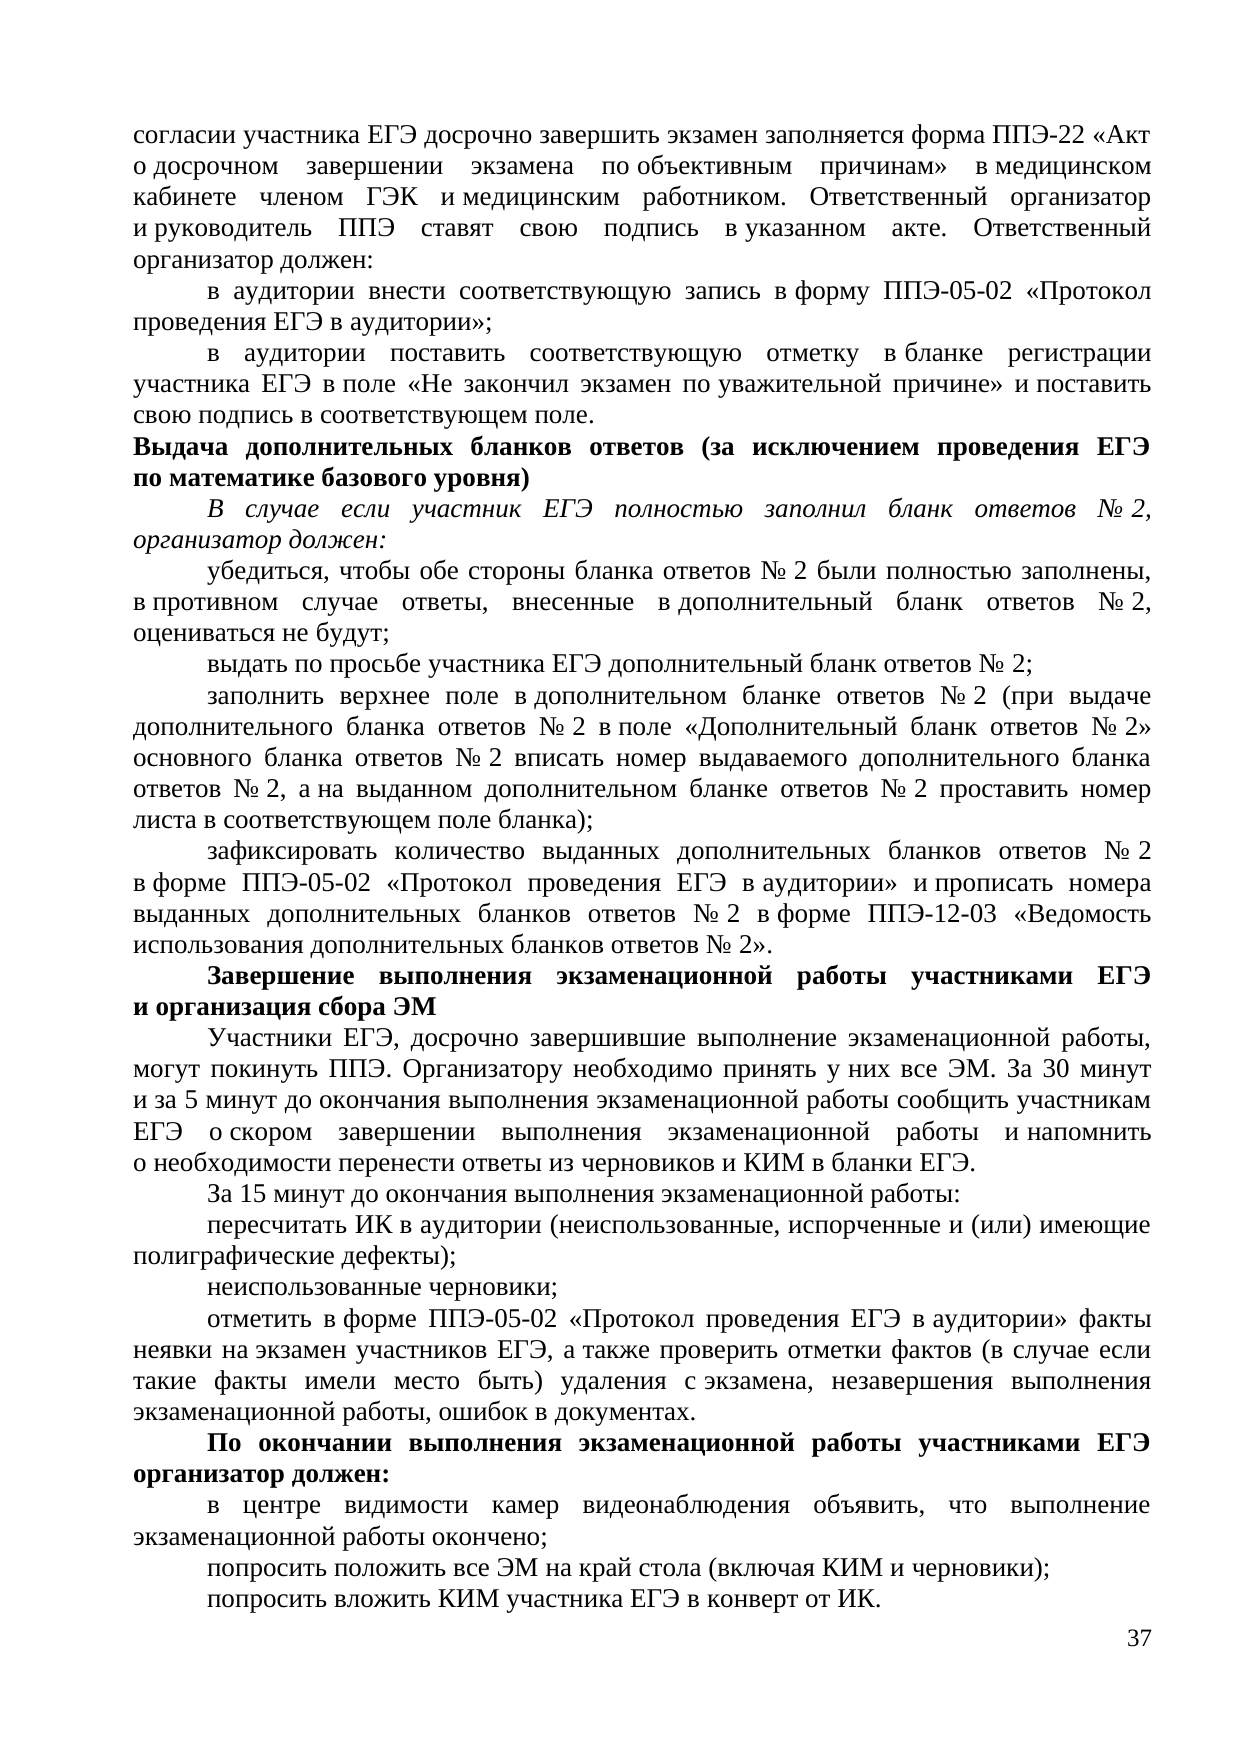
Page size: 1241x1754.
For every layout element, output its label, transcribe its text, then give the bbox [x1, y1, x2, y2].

text неиспользованные черновики; [133, 1271, 1152, 1302]
text В случае если участник ЕГЭ полностью заполнил бланк ответов № 2, организатор должен: [133, 492, 1152, 554]
text в аудитории поставить соответствующую отметку в бланке регистрации участника ЕГЭ в поле «Не закончил экзамен по уважительной причине» и поставить свою подпись в соответствующем поле. [133, 336, 1152, 429]
text отметить в форме ППЭ-05-02 «Протокол проведения ЕГЭ в аудитории» факты неявки на экзамен участников ЕГЭ, а также проверить отметки фактов (в случае если такие факты имели место быть) удаления с экзамена, незавершения выполнения экзаменационной работы, ошибок в документах. [133, 1302, 1152, 1426]
text убедиться, чтобы обе стороны бланка ответов № 2 были полностью заполнены, в противном случае ответы, внесенные в дополнительный бланк ответов № 2, оцениваться не будут; [133, 554, 1152, 648]
text выдать по просьбе участника ЕГЭ дополнительный бланк ответов № 2; [133, 648, 1152, 679]
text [133, 118, 1152, 274]
text Выдача дополнительных бланков ответов (за исключением проведения ЕГЭ по математике базового уровня) [133, 429, 1152, 492]
text За 15 минут до окончания выполнения экзаменационной работы: [133, 1177, 1152, 1208]
text в аудитории внести соответствующую запись в форму ППЭ-05-02 «Протокол проведения ЕГЭ в аудитории»; [133, 274, 1152, 336]
text попросить положить все ЭМ на край стола (включая КИМ и черновики); [133, 1551, 1152, 1582]
text Участники ЕГЭ, досрочно завершившие выполнение экзаменационной работы, могут покинуть ППЭ. Организатору необходимо принять у них все ЭМ. За 30 минут и за 5 минут до окончания выполнения экзаменационной работы сообщить участникам ЕГЭ о скором завершении выполнения экзаменационной работы и напомнить о необходимости перенести ответы из черновиков и КИМ в бланки ЕГЭ. [133, 1021, 1152, 1177]
text По окончании выполнения экзаменационной работы участниками ЕГЭ организатор должен: [133, 1426, 1152, 1488]
text пересчитать ИК в аудитории (неиспользованные, испорченные и (или) имеющие полиграфические дефекты); [133, 1208, 1152, 1271]
text попросить вложить КИМ участника ЕГЭ в конверт от ИК. [133, 1582, 1152, 1613]
text заполнить верхнее поле в дополнительном бланке ответов № 2 (при выдаче дополнительного бланка ответов № 2 в поле «Дополнительный бланк ответов № 2» основного бланка ответов № 2 вписать номер выдаваемого дополнительного бланка ответов № 2, а на выданном дополнительном бланке ответов № 2 проставить номер листа в соответствующем поле бланка); [133, 679, 1152, 834]
text в центре видимости камер видеонаблюдения объявить, что выполнение экзаменационной работы окончено; [133, 1488, 1152, 1551]
text Завершение выполнения экзаменационной работы участниками ЕГЭ и организация сбора ЭМ [133, 959, 1152, 1021]
text зафиксировать количество выданных дополнительных бланков ответов № 2 в форме ППЭ-05-02 «Протокол проведения ЕГЭ в аудитории» и прописать номера выданных дополнительных бланков ответов № 2 в форме ППЭ-12-03 «Ведомость использования дополнительных бланков ответов № 2». [133, 834, 1152, 959]
